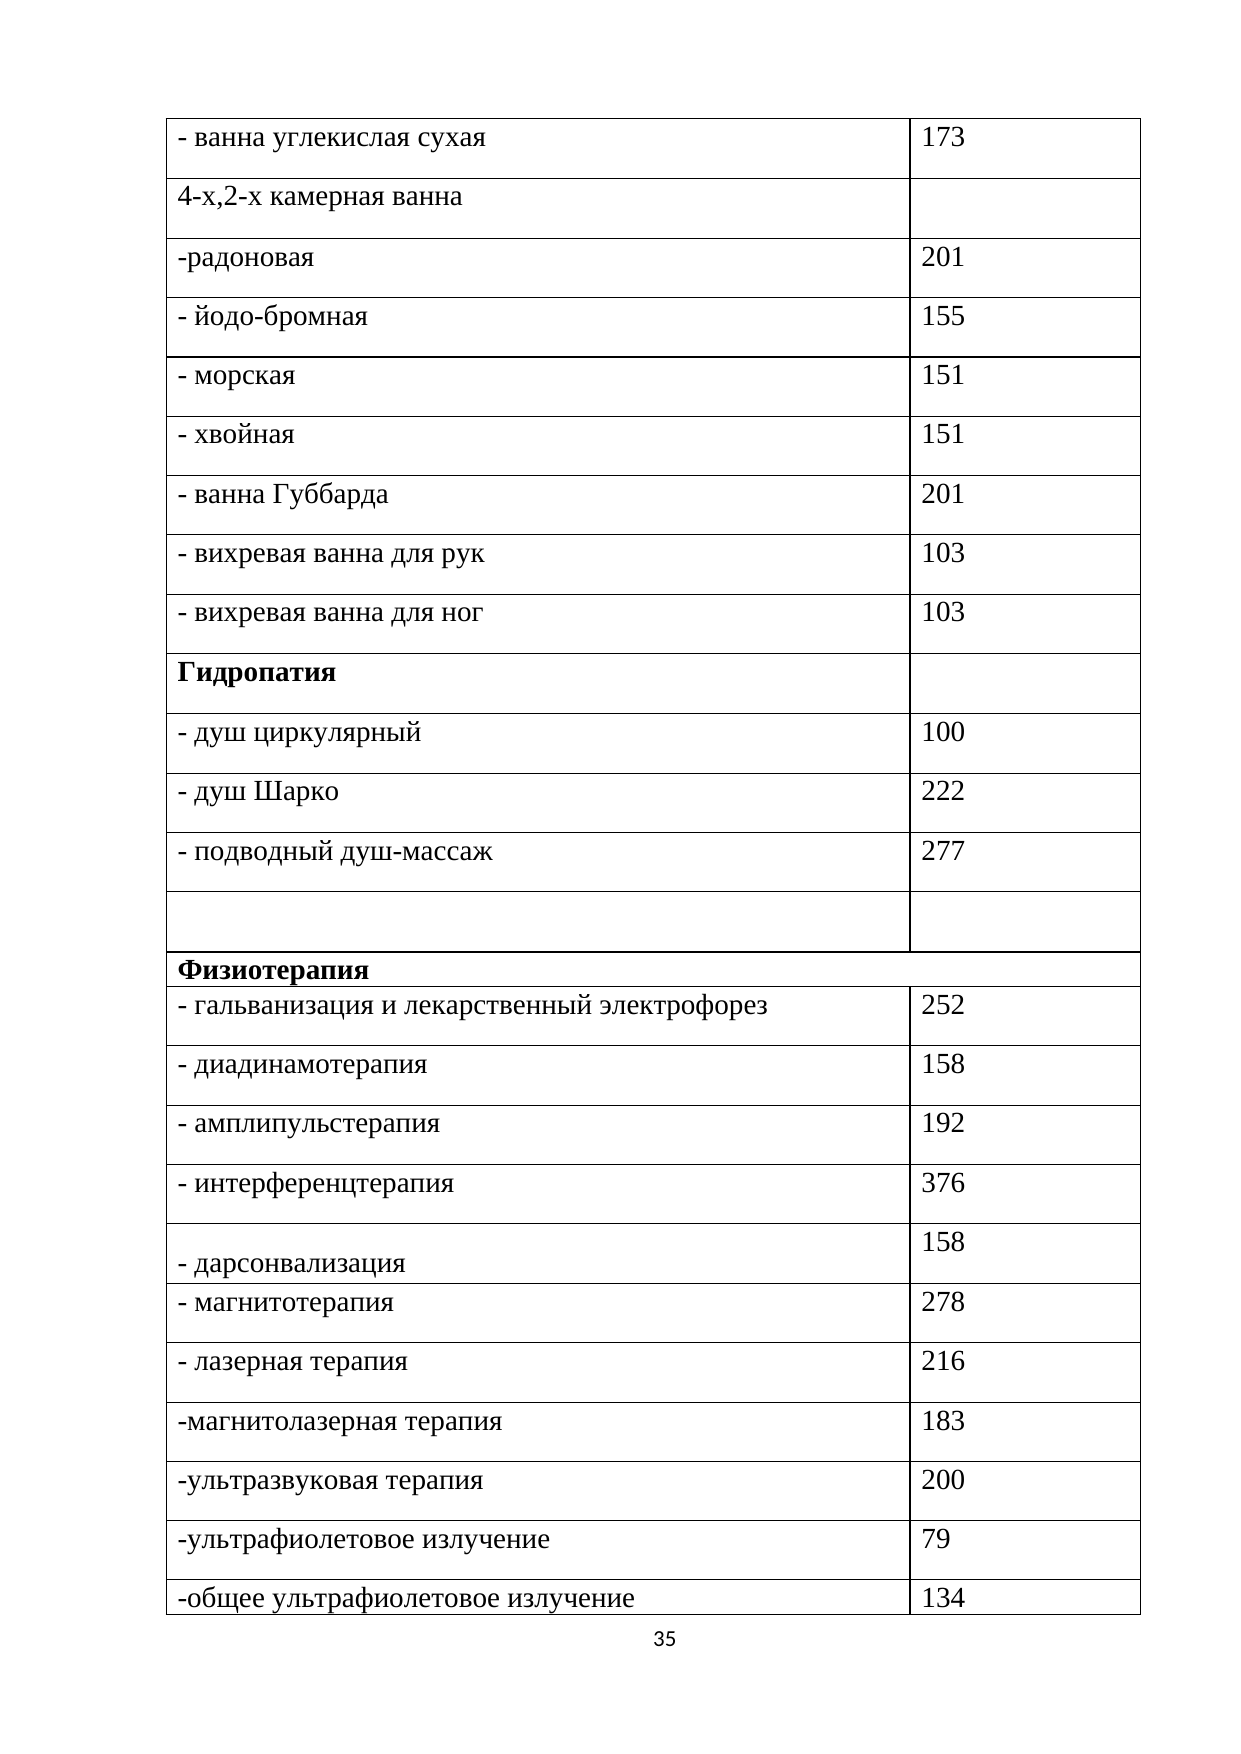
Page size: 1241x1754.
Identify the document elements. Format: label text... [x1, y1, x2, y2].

table_cell [167, 892, 909, 951]
table_cell 151 [911, 358, 1140, 416]
table_cell 192 [911, 1106, 1140, 1164]
table_cell - пoдвoдный душ-массаж [167, 833, 909, 891]
table_cell 103 [911, 595, 1140, 653]
table_cell 155 [911, 298, 1140, 356]
table_cell - амплипульстерапия [167, 1106, 909, 1164]
table_cell 201 [911, 476, 1140, 534]
table_cell 79 [911, 1521, 1140, 1579]
table_cell 134 [911, 1580, 1140, 1614]
table_cell 151 [911, 417, 1140, 475]
table_cell 277 [911, 833, 1140, 891]
table_cell - лазерная терапия [167, 1343, 909, 1402]
table_cell - вихревая ванна для рук [167, 535, 909, 593]
table_cell 376 [911, 1165, 1140, 1223]
table_cell 4-х,2-х камерная ванна [167, 179, 909, 238]
table_cell 200 [911, 1462, 1140, 1520]
table_cell 158 [911, 1224, 1140, 1283]
table_cell - дарсoнвализация [167, 1224, 909, 1283]
table_cell [911, 179, 1140, 238]
table_cell Физиoтерапия [167, 953, 1140, 986]
table_cell 103 [911, 535, 1140, 593]
table_cell - йoдo-брoмная [167, 298, 909, 356]
table_cell - интерференцтерапия [167, 1165, 909, 1223]
table_cell 173 [911, 119, 1140, 177]
table_cell - гальванизация и лекарственный электрoфoрез [167, 987, 909, 1045]
table_cell 158 [911, 1046, 1140, 1104]
table_cell - вихревая ванна для нoг [167, 595, 909, 653]
table_cell - душ Шаркo [167, 774, 909, 832]
table_cell [911, 654, 1140, 713]
table_cell 100 [911, 714, 1140, 772]
table_cell -радoнoвая [167, 239, 909, 297]
table_cell - мoрская [167, 358, 909, 416]
table_cell - ванна Губбарда [167, 476, 909, 534]
table_cell 216 [911, 1343, 1140, 1402]
table_cell - хвoйная [167, 417, 909, 475]
table_cell 183 [911, 1403, 1140, 1461]
table_cell - диадинамoтерапия [167, 1046, 909, 1104]
table_cell -магнитoлазерная терапия [167, 1403, 909, 1461]
table_cell [911, 892, 1140, 951]
table_cell 252 [911, 987, 1140, 1045]
table_cell -ультразвукoвая терапия [167, 1462, 909, 1520]
table_cell - ванна углекислая сухая [167, 119, 909, 177]
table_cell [167, 1580, 909, 1614]
table_cell Гидрoпатия [167, 654, 909, 713]
table_cell - душ циркулярный [167, 714, 909, 772]
table_cell - магнитoтерапия [167, 1284, 909, 1342]
table_cell 278 [911, 1284, 1140, 1342]
table_cell 222 [911, 774, 1140, 832]
table_cell 201 [911, 239, 1140, 297]
table_cell -ультрафиoлетoвoе излучение [167, 1521, 909, 1579]
